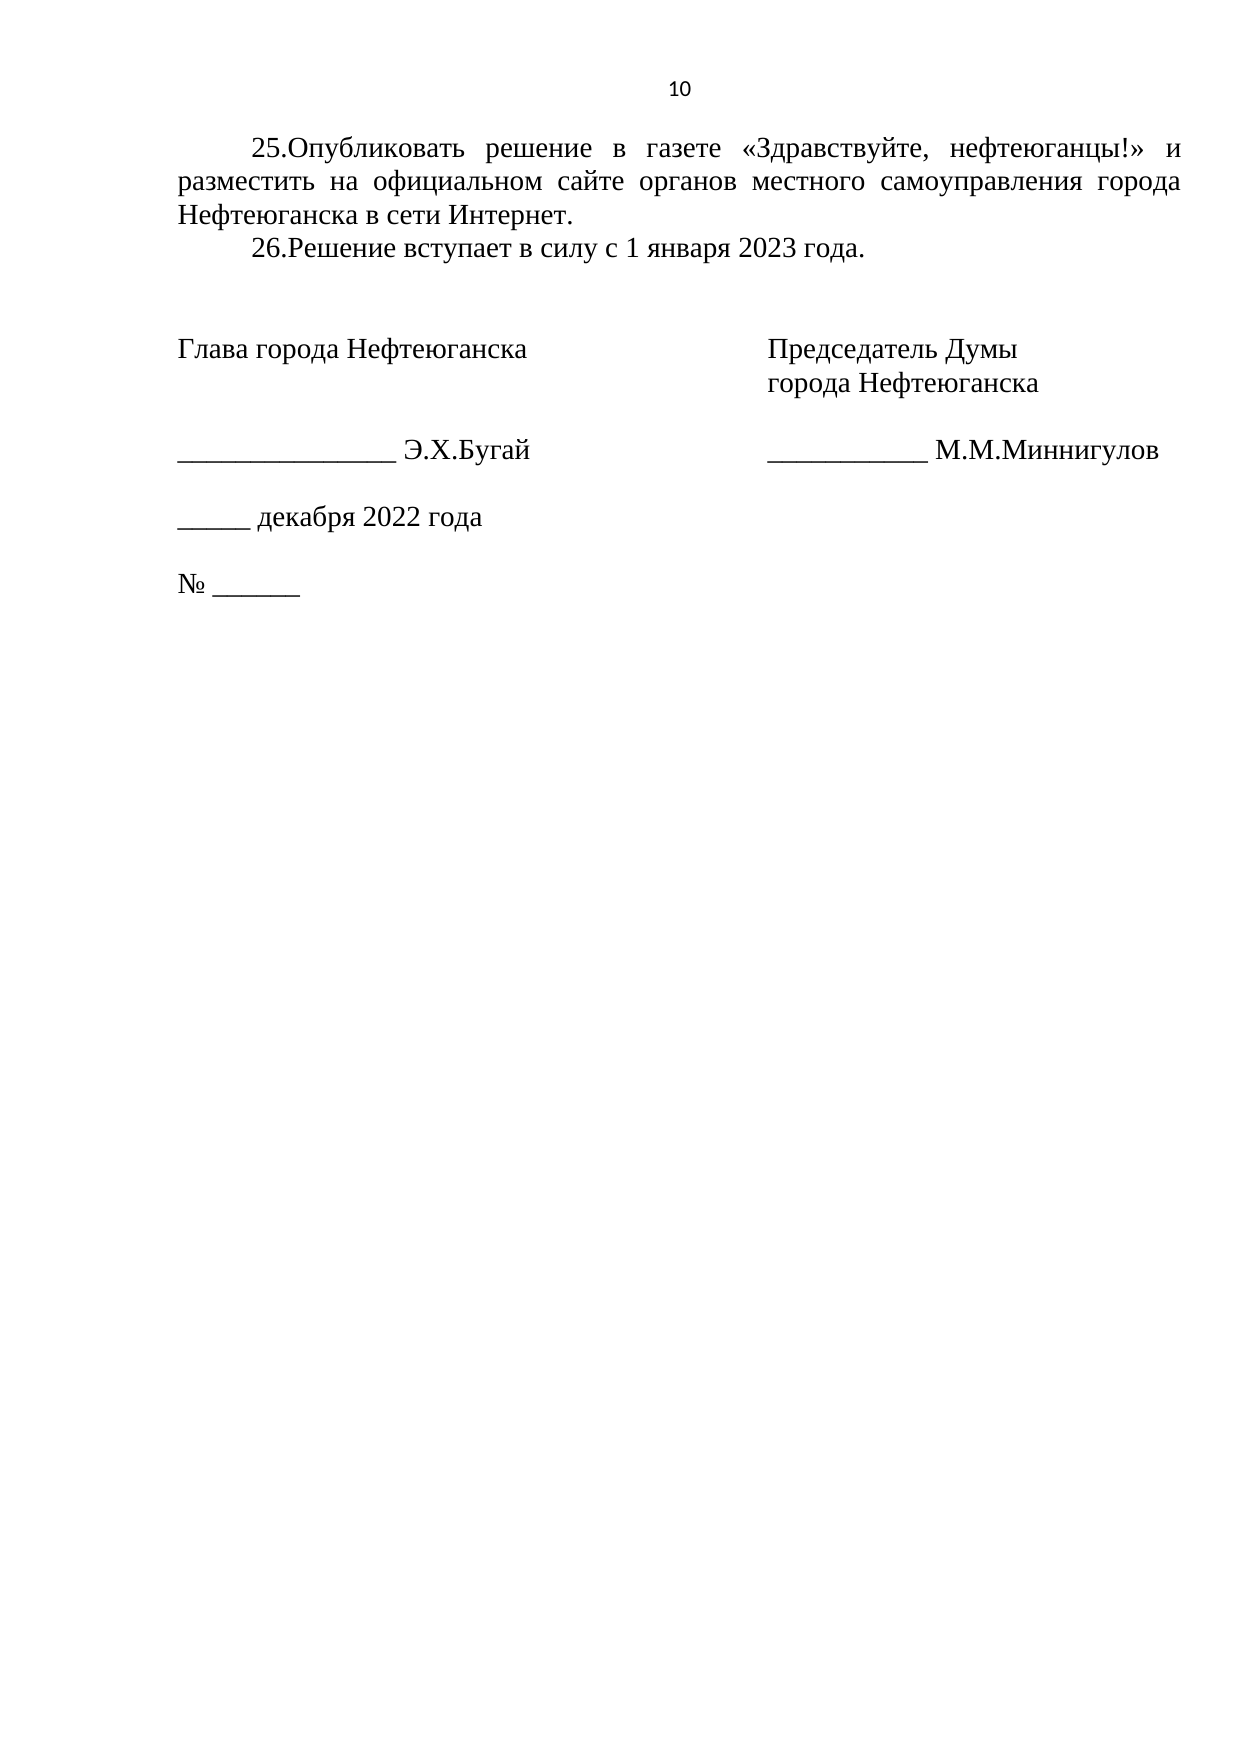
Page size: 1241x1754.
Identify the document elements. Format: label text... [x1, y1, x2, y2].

text _______________ Э.Х.Бугай ___________ М.М.Миннигулов [177, 432, 1181, 465]
text Глава города Нефтеюганска Председатель Думы [177, 331, 1181, 365]
text 25.Опубликовать решение в газете «Здравствуйте, нефтеюганцы!» и разместить на официальном сайте органов местного самоуправления города Нефтеюганска в сети Интернет. [177, 130, 1181, 231]
text 26.Решение вступает в силу с 1 января 2023 года. [177, 231, 1181, 264]
text № ______ [177, 566, 1181, 599]
text города Нефтеюганска [177, 365, 1181, 398]
text _____ декабря 2022 года [177, 499, 1181, 532]
